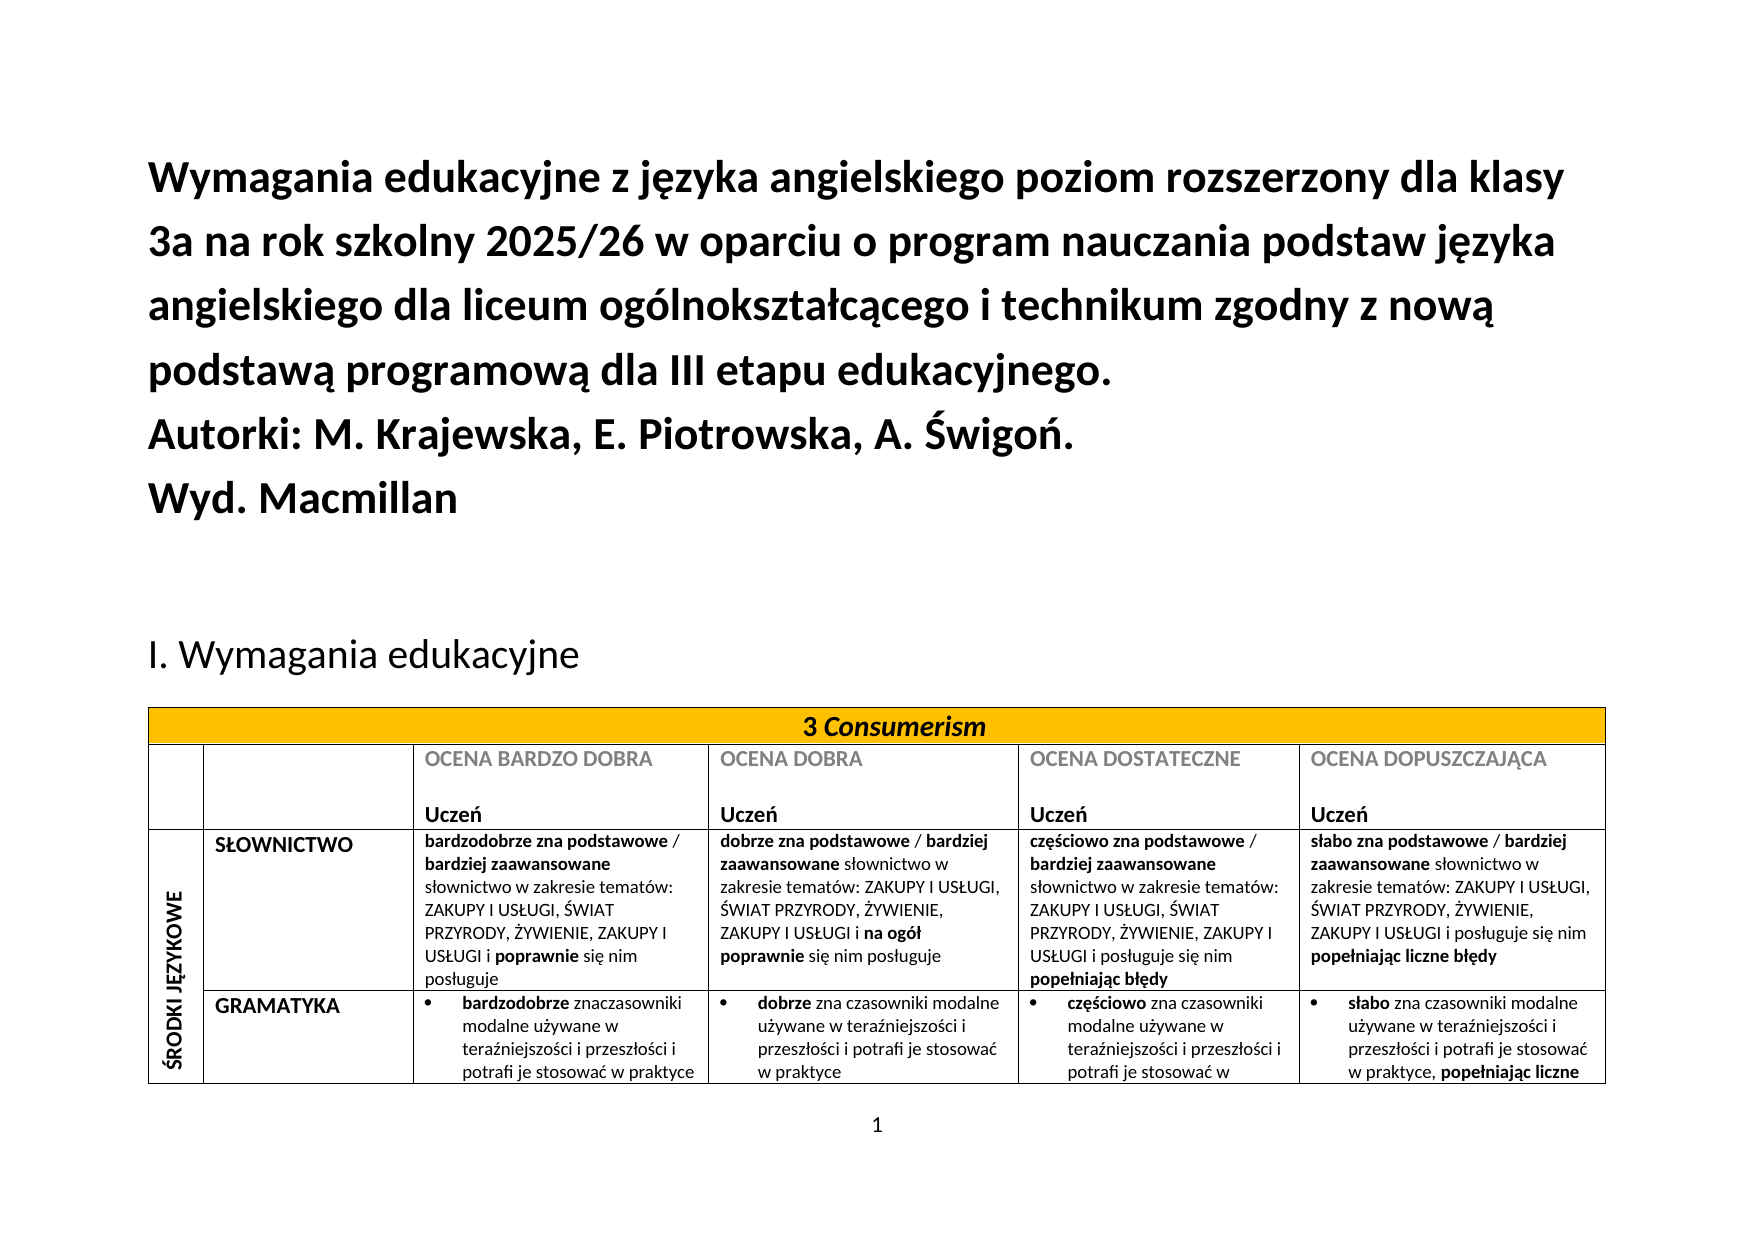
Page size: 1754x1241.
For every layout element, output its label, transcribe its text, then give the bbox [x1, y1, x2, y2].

table_cell ŚRODKI JĘZYKOWE [149, 830, 203, 1083]
table_cell OCENA DOPUSZCZAJĄCA Uczeń [1300, 745, 1605, 829]
table_cell OCENA DOSTATECZNE Uczeń [1019, 745, 1299, 829]
table_cell OCENA BARDZO DOBRA Uczeń [414, 745, 708, 829]
table_cell GRAMATYKA [204, 991, 413, 1083]
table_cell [414, 991, 708, 1083]
table_cell [204, 745, 413, 829]
table_cell SŁOWNICTWO [204, 830, 413, 990]
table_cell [1300, 991, 1605, 1083]
table_cell dobrze zna podstawowe / bardziej zaawansowane słownictwo w zakresie tematów: ZAKUPY I USŁUGI, ŚWIAT PRZYRODY, ŻYWIENIE, ZAKUPY I USŁUGI i na ogół poprawnie się nim posługuje [709, 830, 1018, 990]
table_cell OCENA DOBRA Uczeń [709, 745, 1018, 829]
table_cell słabo zna podstawowe / bardziej zaawansowane słownictwo w zakresie tematów: ZAKUPY I USŁUGI, ŚWIAT PRZYRODY, ŻYWIENIE, ZAKUPY I USŁUGI i posługuje się nim popełniając liczne błędy [1300, 830, 1605, 990]
table_cell częściowo zna podstawowe / bardziej zaawansowane słownictwo w zakresie tematów: ZAKUPY I USŁUGI, ŚWIAT PRZYRODY, ŻYWIENIE, ZAKUPY I USŁUGI i posługuje się nim popełniając błędy [1019, 830, 1299, 990]
text I. Wymagania edukacyjne [148, 628, 1606, 678]
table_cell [709, 991, 1018, 1083]
table_cell bardzodobrze zna podstawowe / bardziej zaawansowane słownictwo w zakresie tematów: ZAKUPY I USŁUGI, ŚWIAT PRZYRODY, ŻYWIENIE, ZAKUPY I USŁUGI i poprawnie się nim posługuje [414, 830, 708, 990]
text Wymagania edukacyjne z języka angielskiego poziom rozszerzony dla klasy 3a na rok szkolny 2025/26 w oparciu o program nauczania podstaw języka angielskiego dla liceum ogólnokształcącego i technikum zgodny z nową podstawą programową dla III etapu edukacyjnego. Autorki: M. Krajewska, E. Piotrowska, A. Świgoń. Wyd. Macmillan [148, 148, 1606, 525]
table_cell [149, 745, 203, 829]
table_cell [1019, 991, 1299, 1083]
table_header 3 Consumerism [149, 708, 1605, 743]
